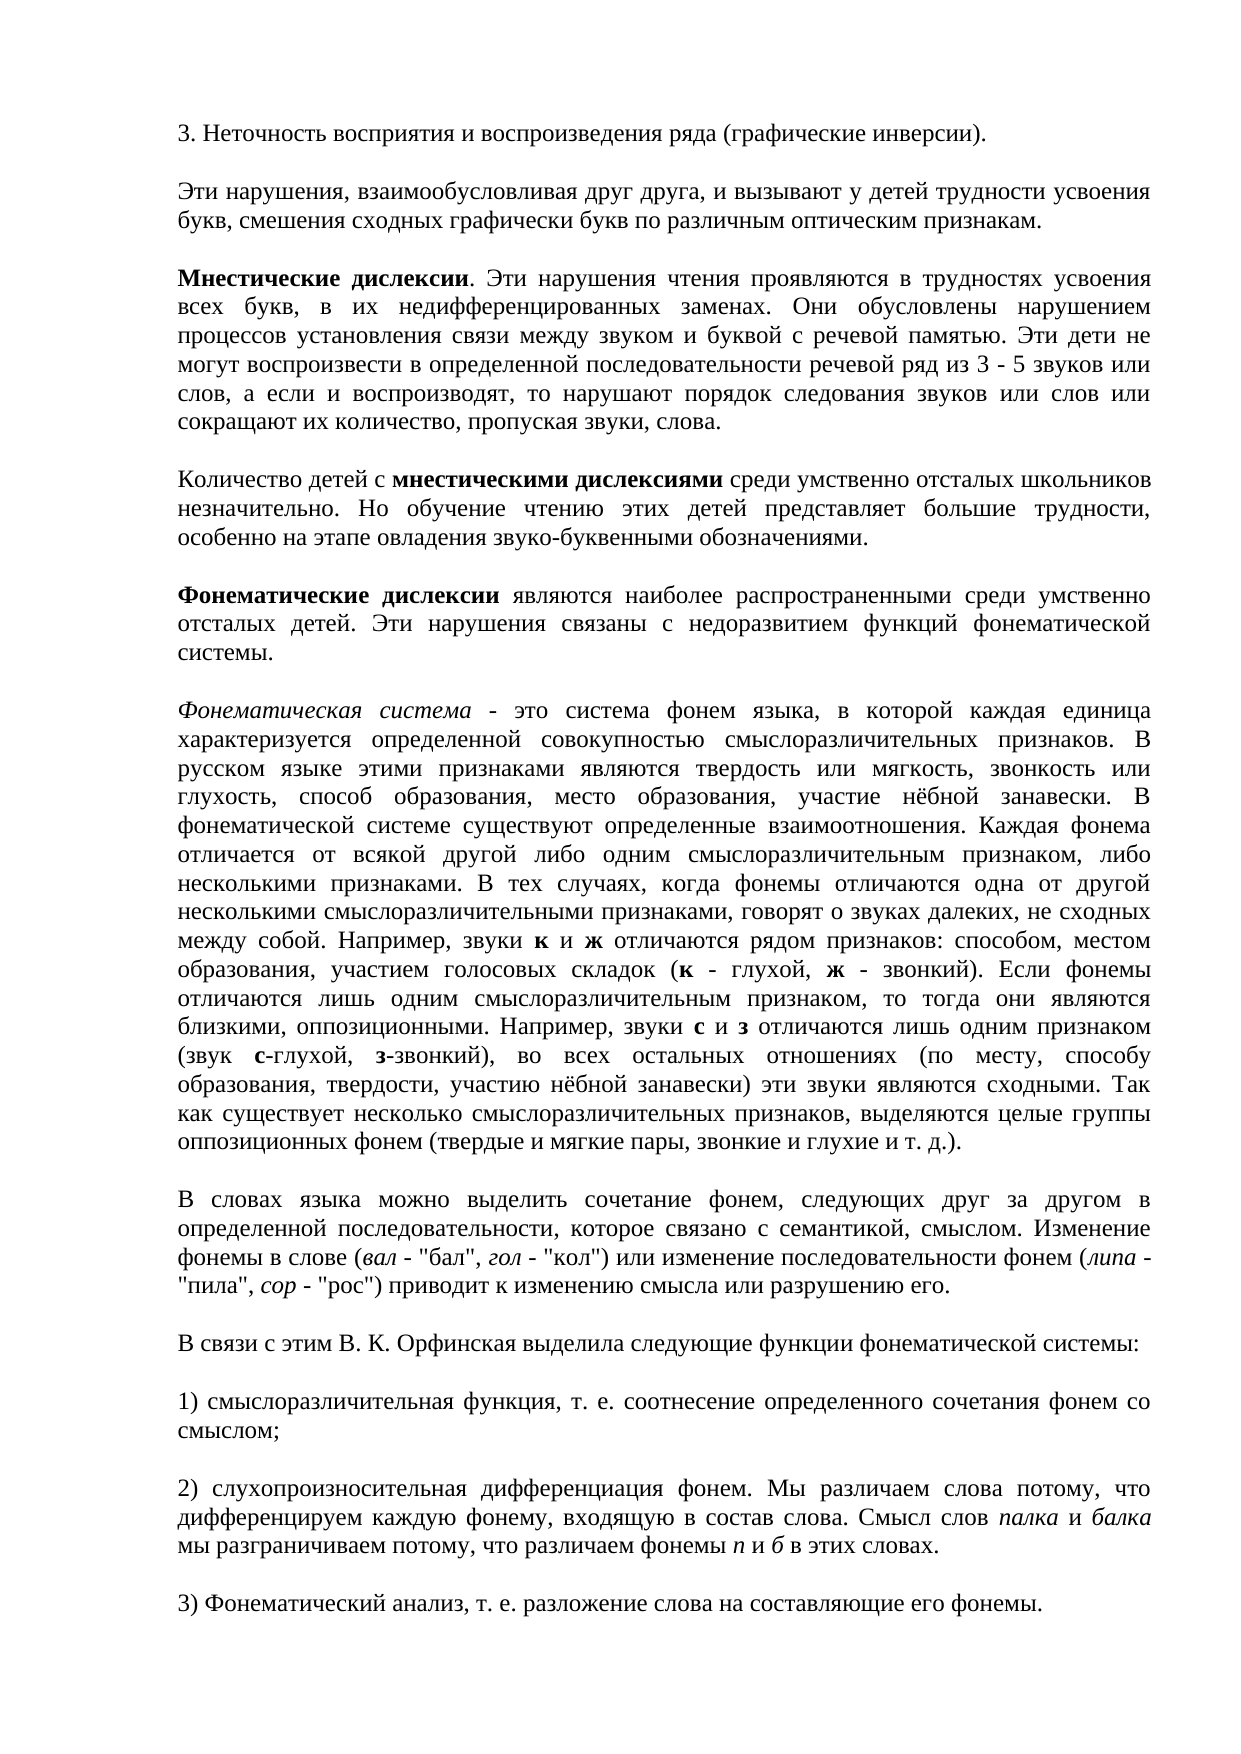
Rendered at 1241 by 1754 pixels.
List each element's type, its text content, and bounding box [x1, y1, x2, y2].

text 3. Неточность восприятия и воспроизведения ряда (графические инверсии). [177, 118, 1152, 147]
text Количество детей с мнестическими дислексиями среди умственно отсталых школьников незначительно. Но обучение чтению этих детей представляет большие трудности, особенно на этапе овладения звуко-буквенными обозначениями. [177, 464, 1152, 551]
text Эти нарушения, взаимообусловливая друг друга, и вызывают у детей трудности усвоения букв, смешения сходных графически букв по различным оптическим признакам. [177, 176, 1152, 233]
text В связи с этим В. К. Орфинская выделила следующие функции фонематической системы: [177, 1328, 1152, 1357]
text В словах языка можно выделить сочетание фонем, следующих друг за другом в определенной последовательности, которое связано с семантикой, смыслом. Изменение фонемы в слове (вал - "бал", гол - "кол") или изменение последовательности фонем (липа - "пила", сор - "рос") приводит к изменению смысла или разрушению его. [177, 1184, 1152, 1299]
text Фонематическая система - это система фонем языка, в которой каждая единица характеризуется определенной совокупностью смыслоразличительных признаков. В русском языке этими признаками являются твердость или мягкость, звонкость или глухость, способ образования, место образования, участие нёбной занавески. В фонематической системе существуют определенные взаимоотношения. Каждая фонема отличается от всякой другой либо одним смыслоразличительным признаком, либо несколькими признаками. В тех случаях, когда фонемы отличаются одна от другой несколькими смыслоразличительными признаками, говорят о звуках далеких, не сходных между собой. Например, звуки к и ж отличаются рядом признаков: способом, местом образования, участием голосовых складок (к - глухой, ж - звонкий). Если фонемы отличаются лишь одним смыслоразличительным признаком, то тогда они являются близкими, оппозиционными. Например, звуки с и з отличаются лишь одним признаком (звук с-глухой, з-звонкий), во всех остальных отношениях (по месту, способу образования, твердости, участию нёбной занавески) эти звуки являются сходными. Так как существует несколько смыслоразличительных признаков, выделяются целые группы оппозиционных фонем (твердые и мягкие пары, звонкие и глухие и т. д.). [177, 695, 1152, 1155]
text Мнестические дислексии. Эти нарушения чтения проявляются в трудностях усвоения всех букв, в их недифференцированных заменах. Они обусловлены нарушением процессов установления связи между звуком и буквой с речевой памятью. Эти дети не могут воспроизвести в определенной последовательности речевой ряд из 3 - 5 звуков или слов, а если и воспроизводят, то нарушают порядок следования звуков или слов или сокращают их количество, пропуская звуки, слова. [177, 263, 1152, 435]
text Фонематические дислексии являются наиболее распространенными среди умственно отсталых детей. Эти нарушения связаны с недоразвитием функций фонематической системы. [177, 580, 1152, 666]
text 2) слухопроизносительная дифференциация фонем. Мы различаем слова потому, что дифференцируем каждую фонему, входящую в состав слова. Смысл слов палка и балка мы разграничиваем потому, что различаем фонемы п и б в этих словах. [177, 1473, 1152, 1559]
text 1) смыслоразличительная функция, т. е. соотнесение определенного сочетания фонем со смыслом; [177, 1386, 1152, 1444]
text 3) Фонематический анализ, т. е. разложение слова на составляющие его фонемы. [177, 1588, 1152, 1617]
